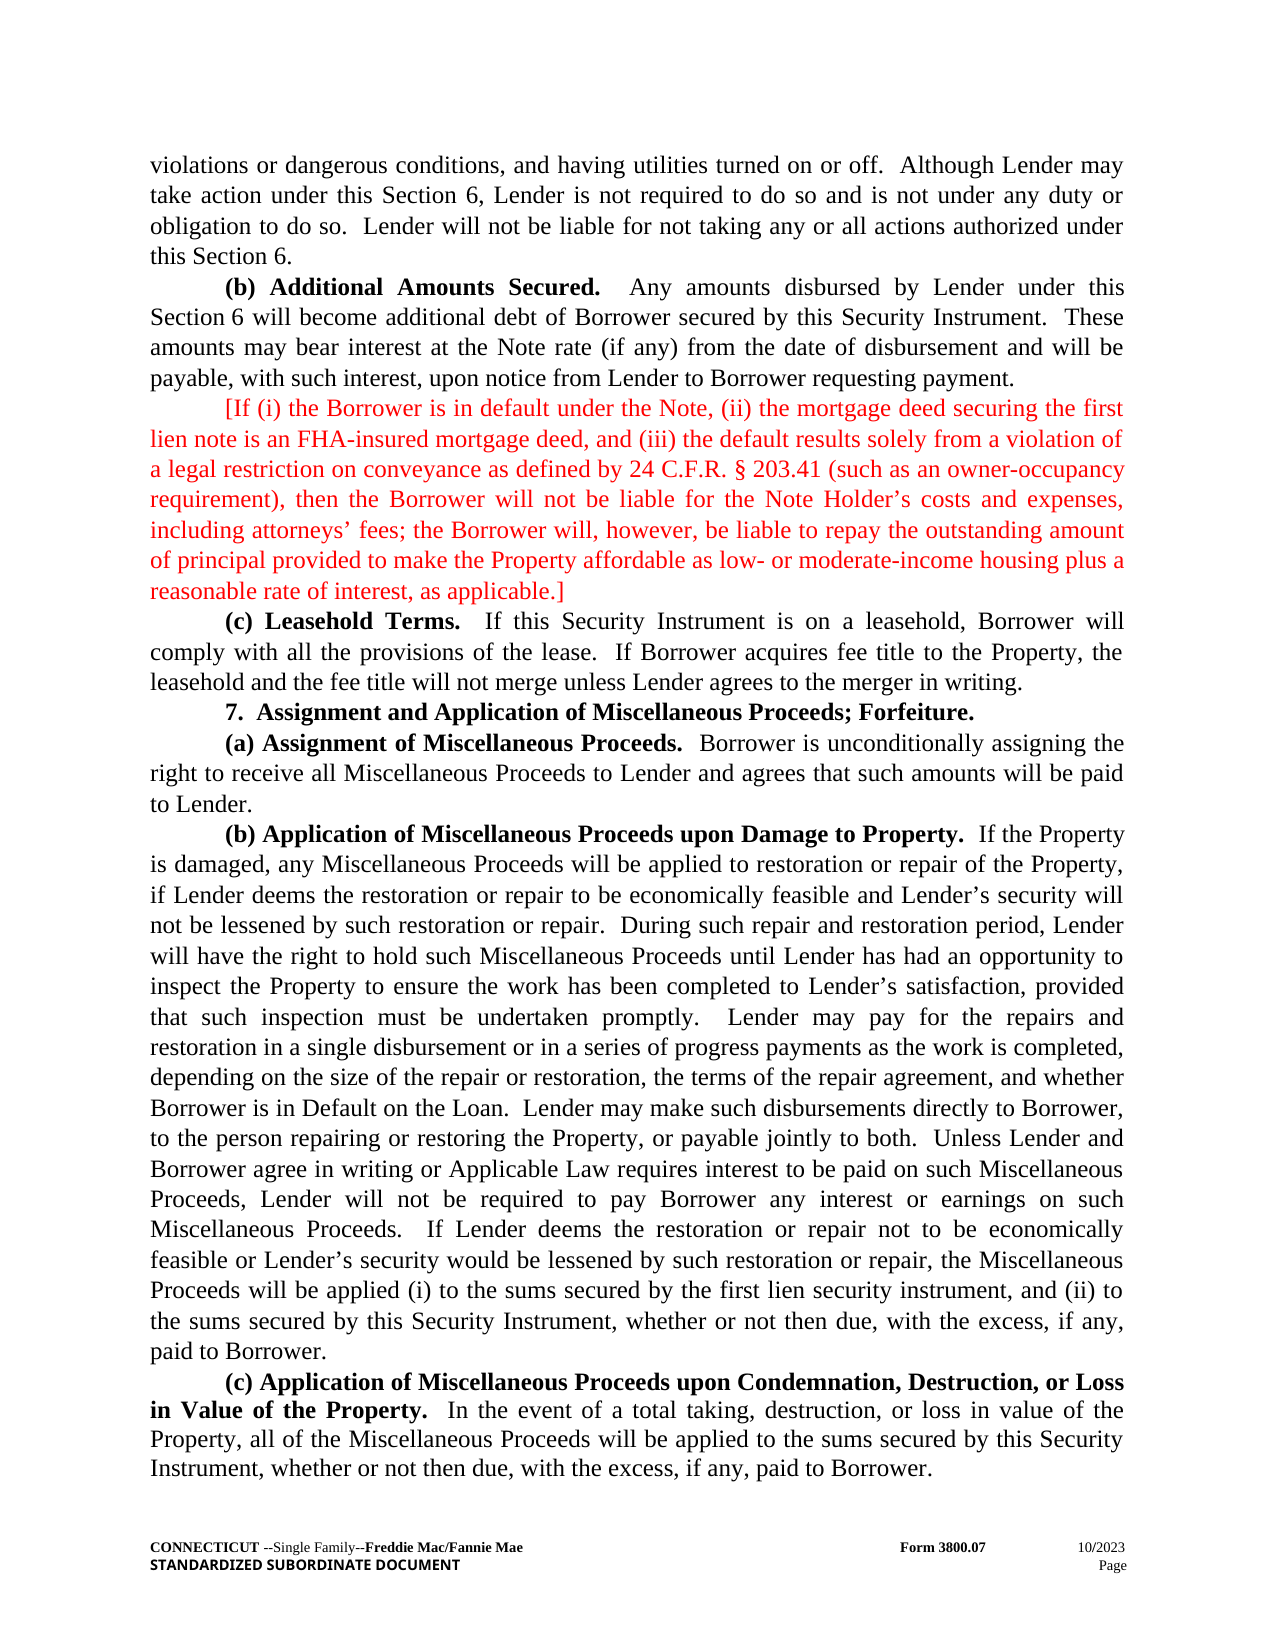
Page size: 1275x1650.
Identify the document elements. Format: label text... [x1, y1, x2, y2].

text [If (i) the Borrower is in default under the Note, (ii) the mortgage deed securing the first lien note is an FHA-insured mortgage deed, and (iii) the default results solely from a violation of a legal restriction on conveyance as defined by 24 C.F.R. § 203.41 (such as an owner-occupancy requirement), then the Borrower will not be liable for the Note Holder’s costs and expenses, including attorneys’ fees; the Borrower will, however, be liable to repay the outstanding amount of principal provided to make the Property affordable as low- or moderate-income housing plus a reasonable rate of interest, as applicable.] [150, 393, 1125, 604]
text 7. Assignment and Application of Miscellaneous Proceeds; Forfeiture. [150, 697, 1125, 726]
text (b) Application of Miscellaneous Proceeds upon Damage to Property. If the Property is damaged, any Miscellaneous Proceeds will be applied to restoration or repair of the Property, if Lender deems the restoration or repair to be economically feasible and Lender’s security will not be lessened by such restoration or repair. During such repair and restoration period, Lender will have the right to hold such Miscellaneous Proceeds until Lender has had an opportunity to inspect the Property to ensure the work has been completed to Lender’s satisfaction, provided that such inspection must be undertaken promptly. Lender may pay for the repairs and restoration in a single disbursement or in a series of progress payments as the work is completed, depending on the size of the repair or restoration, the terms of the repair agreement, and whether Borrower is in Default on the Loan. Lender may make such disbursements directly to Borrower, to the person repairing or restoring the Property, or payable jointly to both. Unless Lender and Borrower agree in writing or Applicable Law requires interest to be paid on such Miscellaneous Proceeds, Lender will not be required to pay Borrower any interest or earnings on such Miscellaneous Proceeds. If Lender deems the restoration or repair not to be economically feasible or Lender’s security would be lessened by such restoration or repair, the Miscellaneous Proceeds will be applied (i) to the sums secured by the first lien security instrument, and (ii) to the sums secured by this Security Instrument, whether or not then due, with the excess, if any, paid to Borrower. [150, 819, 1125, 1365]
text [150, 150, 1125, 270]
text (c) Leasehold Terms. If this Security Instrument is on a leasehold, Borrower will comply with all the provisions of the lease. If Borrower acquires fee title to the Property, the leasehold and the fee title will not merge unless Lender agrees to the merger in writing. [150, 606, 1125, 696]
text (b) Additional Amounts Secured. Any amounts disbursed by Lender under this Section 6 will become additional debt of Borrower secured by this Security Instrument. These amounts may bear interest at the Note rate (if any) from the date of disbursement and will be payable, with such interest, upon notice from Lender to Borrower requesting payment. [150, 272, 1125, 392]
text (a) Assignment of Miscellaneous Proceeds. Borrower is unconditionally assigning the right to receive all Miscellaneous Proceeds to Lender and agrees that such amounts will be paid to Lender. [150, 728, 1125, 817]
text (c) Application of Miscellaneous Proceeds upon Condemnation, Destruction, or Loss in Value of the Property. In the event of a total taking, destruction, or loss in value of the Property, all of the Miscellaneous Proceeds will be applied to the sums secured by this Security Instrument, whether or not then due, with the excess, if any, paid to Borrower. [150, 1367, 1125, 1482]
